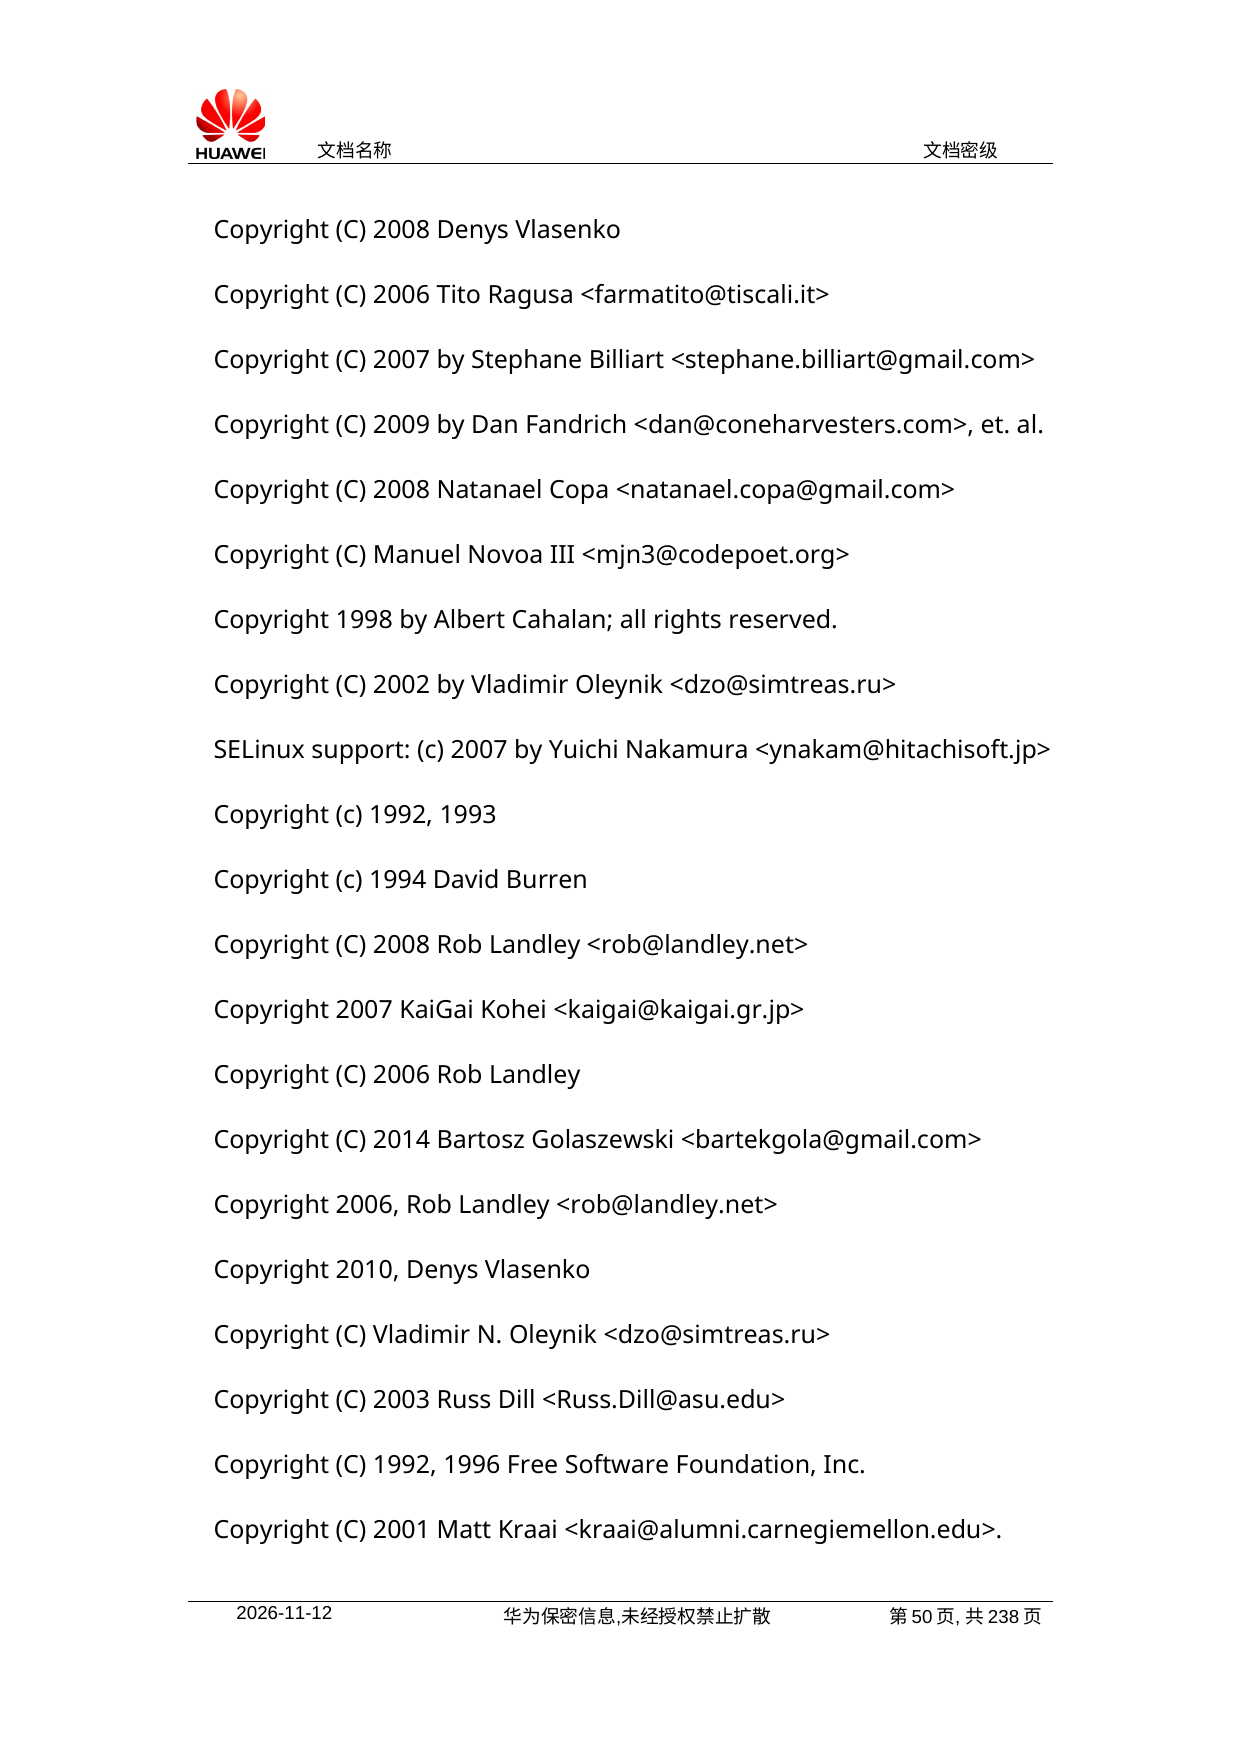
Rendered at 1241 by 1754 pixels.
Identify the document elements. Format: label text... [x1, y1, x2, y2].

text Copyright (C) Manuel Novoa III <mjn3@codepoet.org> [187, 521, 1053, 586]
text Copyright (c) 1994 David Burren [187, 846, 1053, 911]
text Copyright (C) 2007 by Stephane Billiart <stephane.billiart@gmail.com> [187, 326, 1053, 391]
text Copyright (C) 2006 Rob Landley [187, 1041, 1053, 1106]
text Copyright (C) 2002 by Vladimir Oleynik <dzo@simtreas.ru> [187, 651, 1053, 716]
text Copyright (C) Vladimir N. Oleynik <dzo@simtreas.ru> [187, 1301, 1053, 1366]
text Copyright (C) 2001 Matt Kraai <kraai@alumni.carnegiemellon.edu>. [187, 1496, 1053, 1561]
text Copyright (c) 1992, 1993 [187, 781, 1053, 846]
text SELinux support: (c) 2007 by Yuichi Nakamura <ynakam@hitachisoft.jp> [187, 716, 1053, 781]
text Copyright 2007 KaiGai Kohei <kaigai@kaigai.gr.jp> [187, 976, 1053, 1041]
text Copyright (C) 2014 Bartosz Golaszewski <bartekgola@gmail.com> [187, 1106, 1053, 1171]
text Copyright 2006, Rob Landley <rob@landley.net> [187, 1171, 1053, 1236]
text Copyright (C) 2008 Natanael Copa <natanael.copa@gmail.com> [187, 456, 1053, 521]
text Copyright (C) 2008 Rob Landley <rob@landley.net> [187, 911, 1053, 976]
text Copyright 2010, Denys Vlasenko [187, 1236, 1053, 1301]
text Copyright (C) 2006 Tito Ragusa <farmatito@tiscali.it> [187, 261, 1053, 326]
text Copyright (C) 2009 by Dan Fandrich <dan@coneharvesters.com>, et. al. [187, 391, 1053, 456]
text Copyright (C) 2003 Russ Dill <Russ.Dill@asu.edu> [187, 1366, 1053, 1431]
text Copyright 1998 by Albert Cahalan; all rights reserved. [187, 586, 1053, 651]
text Copyright (C) 2008 Denys Vlasenko [187, 196, 1053, 261]
text Copyright (C) 1992, 1996 Free Software Foundation, Inc. [187, 1431, 1053, 1496]
picture [196, 89, 265, 159]
